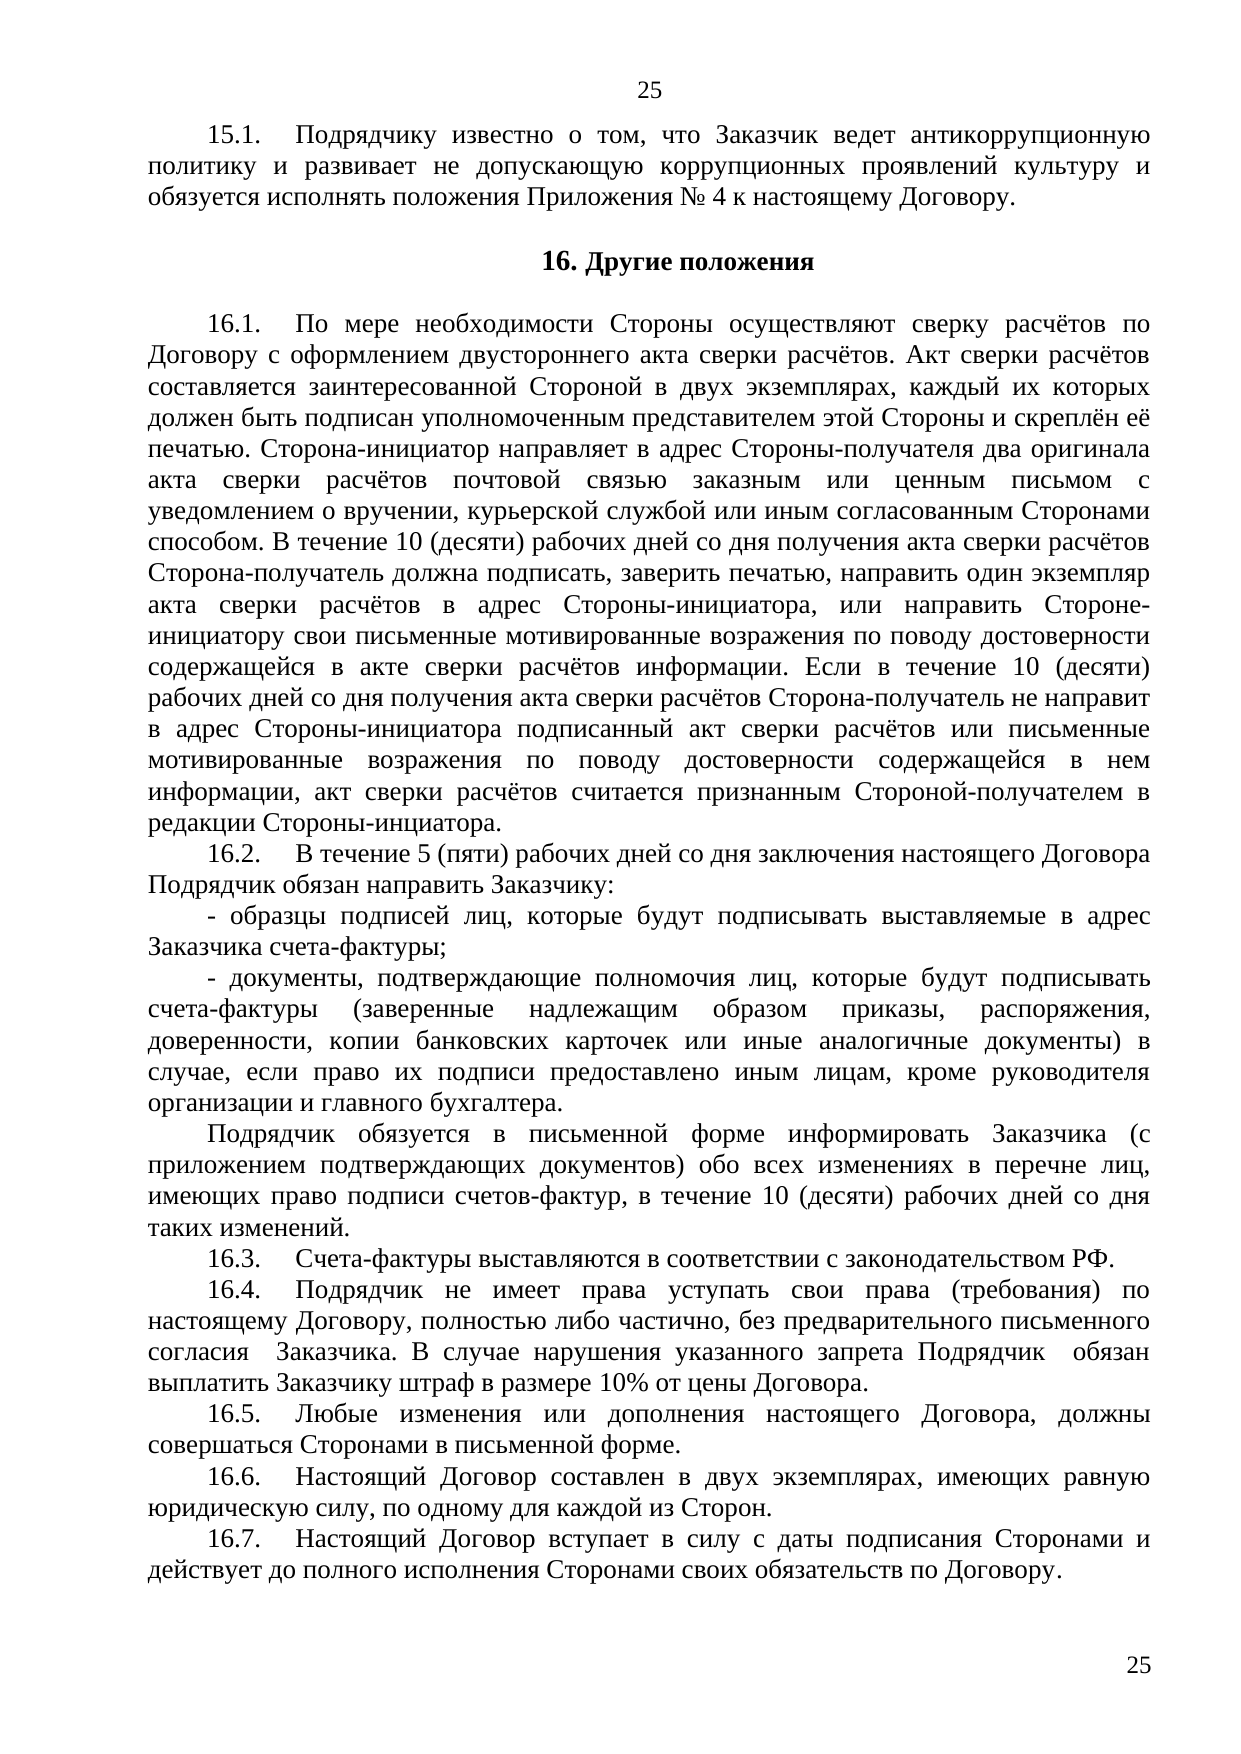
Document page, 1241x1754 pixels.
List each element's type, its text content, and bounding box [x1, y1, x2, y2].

list В течение 5 (пяти) рабочих дней со дня заключения настоящего Договора Подрядчик обязан направить Заказчику: [148, 837, 1152, 899]
text Подрядчик обязуется в письменной форме информировать Заказчика (с приложением подтверждающих документов) обо всех изменениях в перечне лиц, имеющих право подписи счетов-фактур, в течение 10 (десяти) рабочих дней со дня таких изменений. [148, 1117, 1152, 1242]
list Подрядчик не имеет права уступать свои права (требования) по настоящему Договору, полностью либо частично, без предварительного письменного согласия Заказчика. В случае нарушения указанного запрета Подрядчик обязан выплатить Заказчику штраф в размере 10% от цены Договора. [148, 1273, 1152, 1397]
list Подрядчику известно о том, что Заказчик ведет антикоррупционную политику и развивает не допускающую коррупционных проявлений культуру и обязуется исполнять положения Приложения № 4 к настоящему Договору. [148, 118, 1152, 212]
text - документы, подтверждающие полномочия лиц, которые будут подписывать счета-фактуры (заверенные надлежащим образом приказы, распоряжения, доверенности, копии банковских карточек или иные аналогичные документы) в случае, если право их подписи предоставлено иным лицам, кроме руководителя организации и главного бухгалтера. [148, 961, 1152, 1117]
list Счета-фактуры выставляются в соответствии с законодательством РФ. [148, 1242, 1152, 1273]
list Любые изменения или дополнения настоящего Договора, должны совершаться Сторонами в письменной форме. [148, 1397, 1152, 1460]
list По мере необходимости Стороны осуществляют сверку расчётов по Договору с оформлением двустороннего акта сверки расчётов. Акт сверки расчётов составляется заинтересованной Стороной в двух экземплярах, каждый их которых должен быть подписан уполномоченным представителем этой Стороны и скреплён её печатью. Сторона-инициатор направляет в адрес Стороны-получателя два оригинала акта сверки расчётов почтовой связью заказным или ценным письмом с уведомлением о вручении, курьерской службой или иным согласованным Сторонами способом. В течение 10 (десяти) рабочих дней со дня получения акта сверки расчётов Сторона-получатель должна подписать, заверить печатью, направить один экземпляр акта сверки расчётов в адрес Стороны-инициатора, или направить Стороне-инициатору свои письменные мотивированные возражения по поводу достоверности содержащейся в акте сверки расчётов информации. Если в течение 10 (десяти) рабочих дней со дня получения акта сверки расчётов Сторона-получатель не направит в адрес Стороны-инициатора подписанный акт сверки расчётов или письменные мотивированные возражения по поводу достоверности содержащейся в нем информации, акт сверки расчётов считается признанным Стороной-получателем в редакции Стороны-инциатора. [148, 307, 1152, 837]
list Настоящий Договор составлен в двух экземплярах, имеющих равную юридическую силу, по одному для каждой из Сторон. [148, 1460, 1152, 1522]
text - образцы подписей лиц, которые будут подписывать выставляемые в адрес Заказчика счета-фактуры; [148, 899, 1152, 961]
list Другие положения [204, 243, 1152, 276]
list Настоящий Договор вступает в силу с даты подписания Сторонами и действует до полного исполнения Сторонами своих обязательств по Договору. [148, 1522, 1152, 1584]
